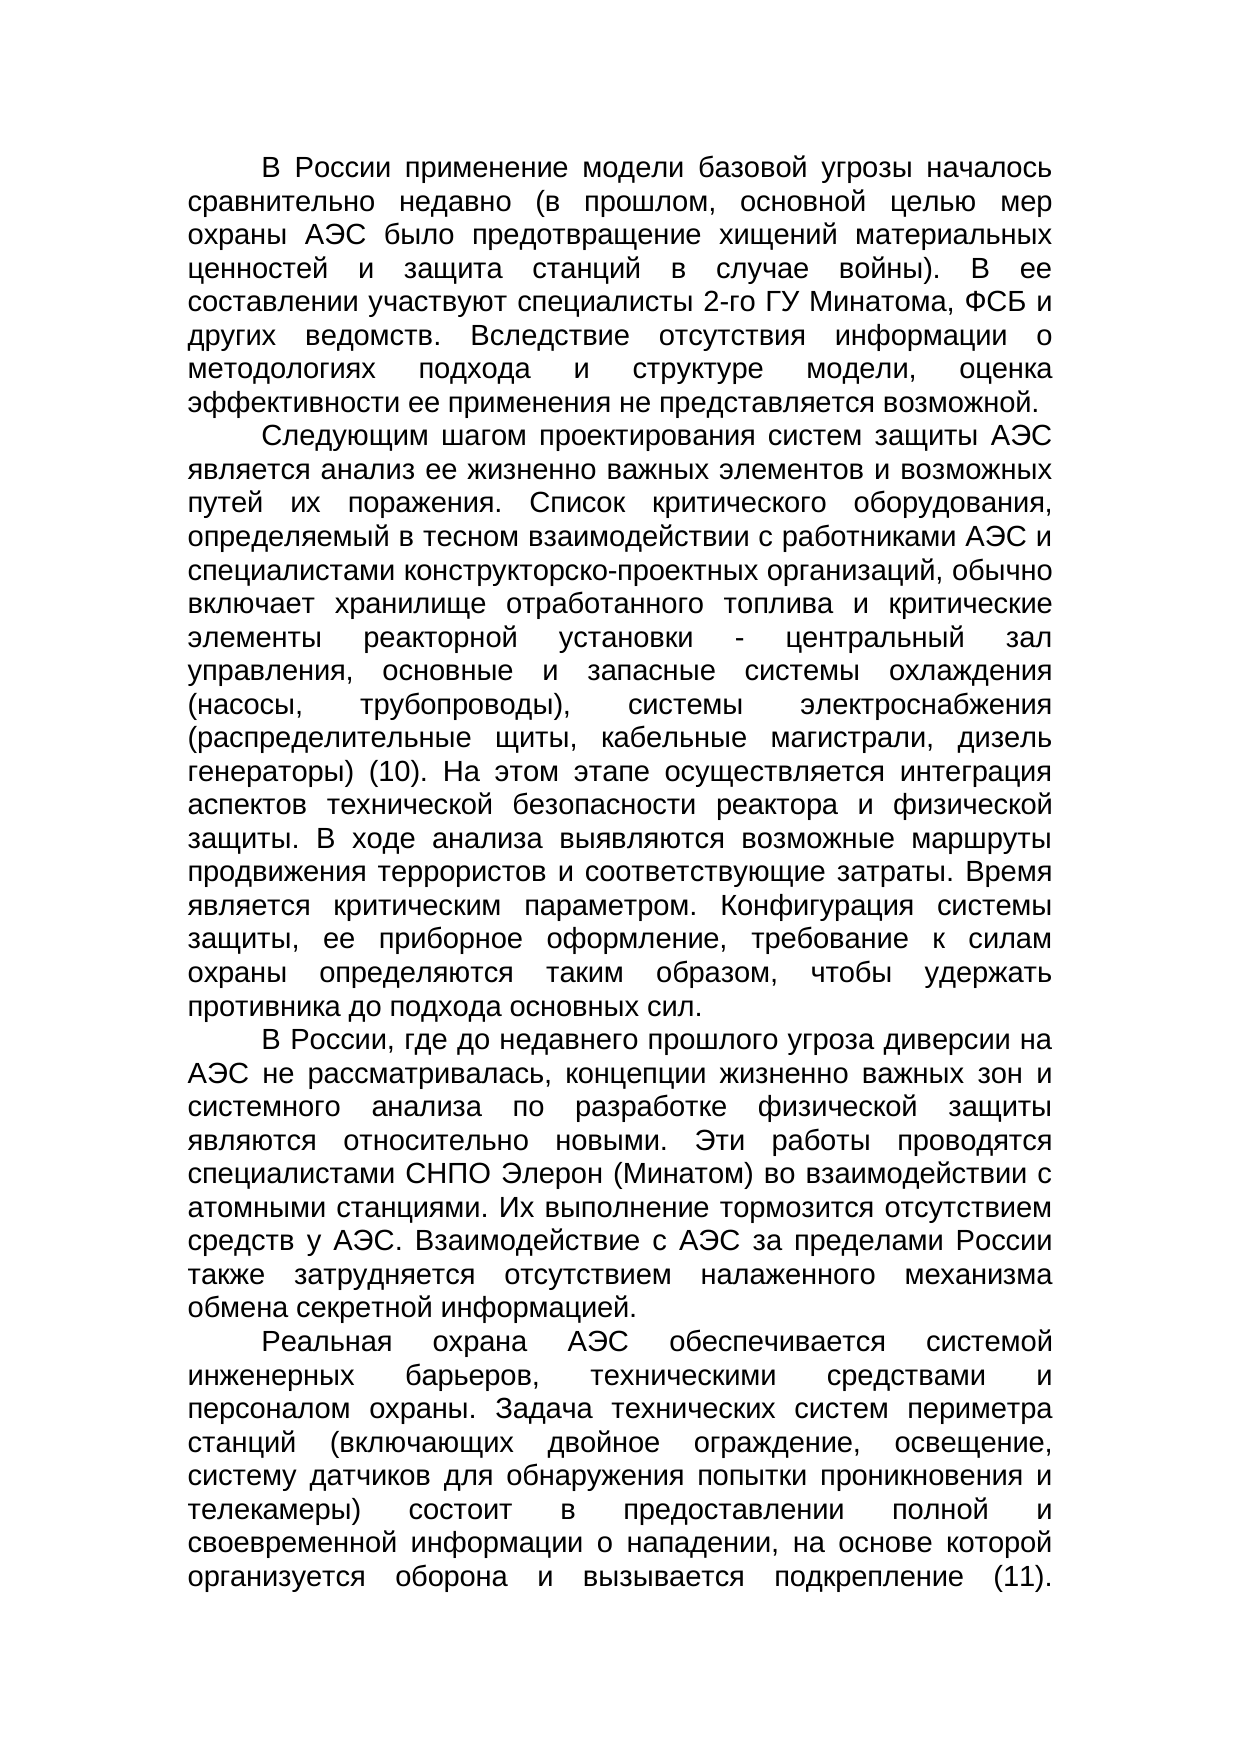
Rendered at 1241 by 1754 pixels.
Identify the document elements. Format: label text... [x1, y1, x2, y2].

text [187, 1324, 1053, 1592]
text В России применение модели базовой угрозы началось сравнительно недавно (в прошлом, основной целью мер охраны АЭС было предотвращение хищений материальных ценностей и защита станций в случае войны). В ее составлении участвуют специалисты 2-го ГУ Минатома, ФСБ и других ведомств. Вследствие отсутствия информации о методологиях подхода и структуре модели, оценка эффективности ее применения не представляется возможной. [187, 150, 1053, 418]
text В России, где до недавнего прошлого угроза диверсии на АЭС не рассматривалась, концепции жизненно важных зон и системного анализа по разработке физической защиты являются относительно новыми. Эти работы проводятся специалистами СНПО Элерон (Минатом) во взаимодействии с атомными станциями. Их выполнение тормозится отсутствием средств у АЭС. Взаимодействие с АЭС за пределами России также затрудняется отсутствием налаженного механизма обмена секретной информацией. [187, 1022, 1053, 1324]
text Следующим шагом проектирования систем защиты АЭС является анализ ее жизненно важных элементов и возможных путей их поражения. Список критического оборудования, определяемый в тесном взаимодействии с работниками АЭС и специалистами конструкторско-проектных организаций, обычно включает хранилище отработанного топлива и критические элементы реакторной установки - центральный зал управления, основные и запасные системы охлаждения (насосы, трубопроводы), системы электроснабжения (распределительные щиты, кабельные магистрали, дизель генераторы) (10). На этом этапе осуществляется интеграция аспектов технической безопасности реактора и физической защиты. В ходе анализа выявляются возможные маршруты продвижения террористов и соответствующие затраты. Время является критическим параметром. Конфигурация системы защиты, ее приборное оформление, требование к силам охраны определяются таким образом, чтобы удержать противника до подхода основных сил. [187, 418, 1053, 1022]
